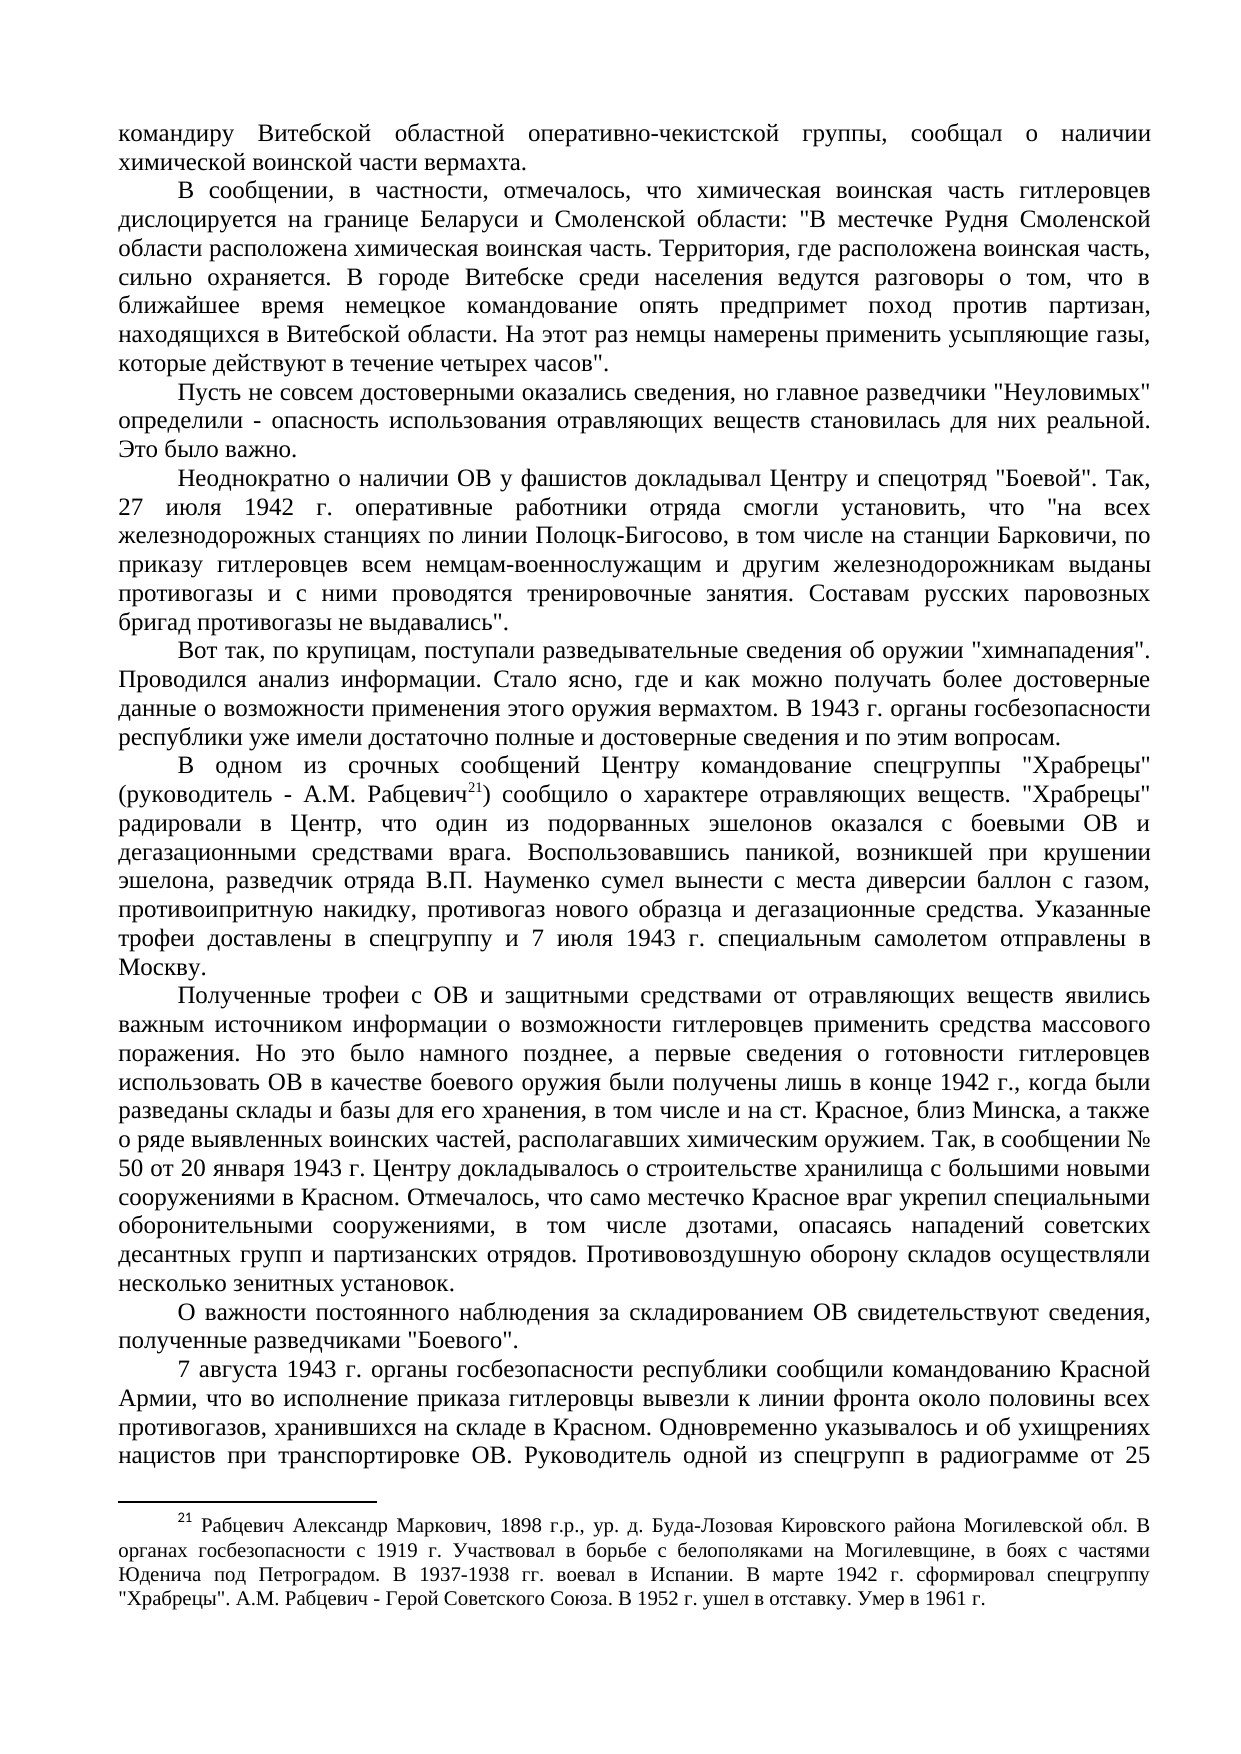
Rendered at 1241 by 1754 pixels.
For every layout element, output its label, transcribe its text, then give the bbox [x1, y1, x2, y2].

text В одном из срочных сообщений Центру командование спецгруппы "Храбрецы" (руководитель - А.М. Рабцевич) сообщило о характере отравляющих веществ. "Храбрецы" радировали в Центр, что один из подорванных эшелонов оказался с боевыми ОВ и дегазационными средствами врага. Воспользовавшись паникой, возникшей при крушении эшелона, разведчик отряда В.П. Науменко сумел вынести с места диверсии баллон с газом, противоипритную накидку, противогаз нового образца и дегазационные средства. Указанные трофеи доставлены в спецгруппу и 7 июля 1943 г. специальным самолетом отправлены в Москву. [118, 751, 1152, 981]
text Пусть не совсем достоверными оказались сведения, но главное разведчики "Неуловимых" определили - опасность использования отравляющих веществ становилась для них реальной. Это было важно. [118, 377, 1152, 463]
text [118, 1354, 1152, 1469]
text Вот так, по крупицам, поступали разведывательные сведения об оружии "химнападения". Проводился анализ информации. Стало ясно, где и как можно получать более достоверные данные о возможности применения этого оружия вермахтом. В 1943 г. органы госбезопасности республики уже имели достаточно полные и достоверные сведения и по этим вопросам. [118, 636, 1152, 751]
text В сообщении, в частности, отмечалось, что химическая воинская часть гитлеровцев дислоцируется на границе Беларуси и Смоленской области: "В местечке Рудня Смоленской области расположена химическая воинская часть. Территория, где расположена воинская часть, сильно охраняется. В городе Витебске среди населения ведутся разговоры о том, что в ближайшее время немецкое командование опять предпримет поход против партизан, находящихся в Витебской области. На этот раз немцы намерены применить усыпляющие газы, которые действуют в течение четырех часов". [118, 176, 1152, 377]
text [118, 118, 1152, 176]
text Полученные трофеи с ОВ и защитными средствами от отравляющих веществ явились важным источником информации о возможности гитлеровцев применить средства массового поражения. Но это было намного позднее, а первые сведения о готовности гитлеровцев использовать ОВ в качестве боевого оружия были получены лишь в конце 1942 г., когда были разведаны склады и базы для его хранения, в том числе и на ст. Красное, близ Минска, а также о ряде выявленных воинских частей, располагавших химическим оружием. Так, в сообщении № 50 от 20 января 1943 г. Центру докладывалось о строительстве хранилища с большими новыми сооружениями в Красном. Отмечалось, что само местечко Красное враг укрепил специальными оборонительными сооружениями, в том числе дзотами, опасаясь нападений советских десантных групп и партизанских отрядов. Противовоздушную оборону складов осуществляли несколько зенитных установок. [118, 981, 1152, 1297]
text О важности постоянного наблюдения за складированием ОВ свидетельствуют сведения, полученные разведчиками "Боевого". [118, 1297, 1152, 1354]
text Неоднократно о наличии ОВ у фашистов докладывал Центру и спецотряд "Боевой". Так, 27 июля 1942 г. оперативные работники отряда смогли установить, что "на всех железнодорожных станциях по линии Полоцк-Бигосово, в том числе на станции Барковичи, по приказу гитлеровцев всем немцам-военнослужащим и другим железнодорожникам выданы противогазы и с ними проводятся тренировочные занятия. Составам русских паровозных бригад противогазы не выдавались". [118, 463, 1152, 636]
